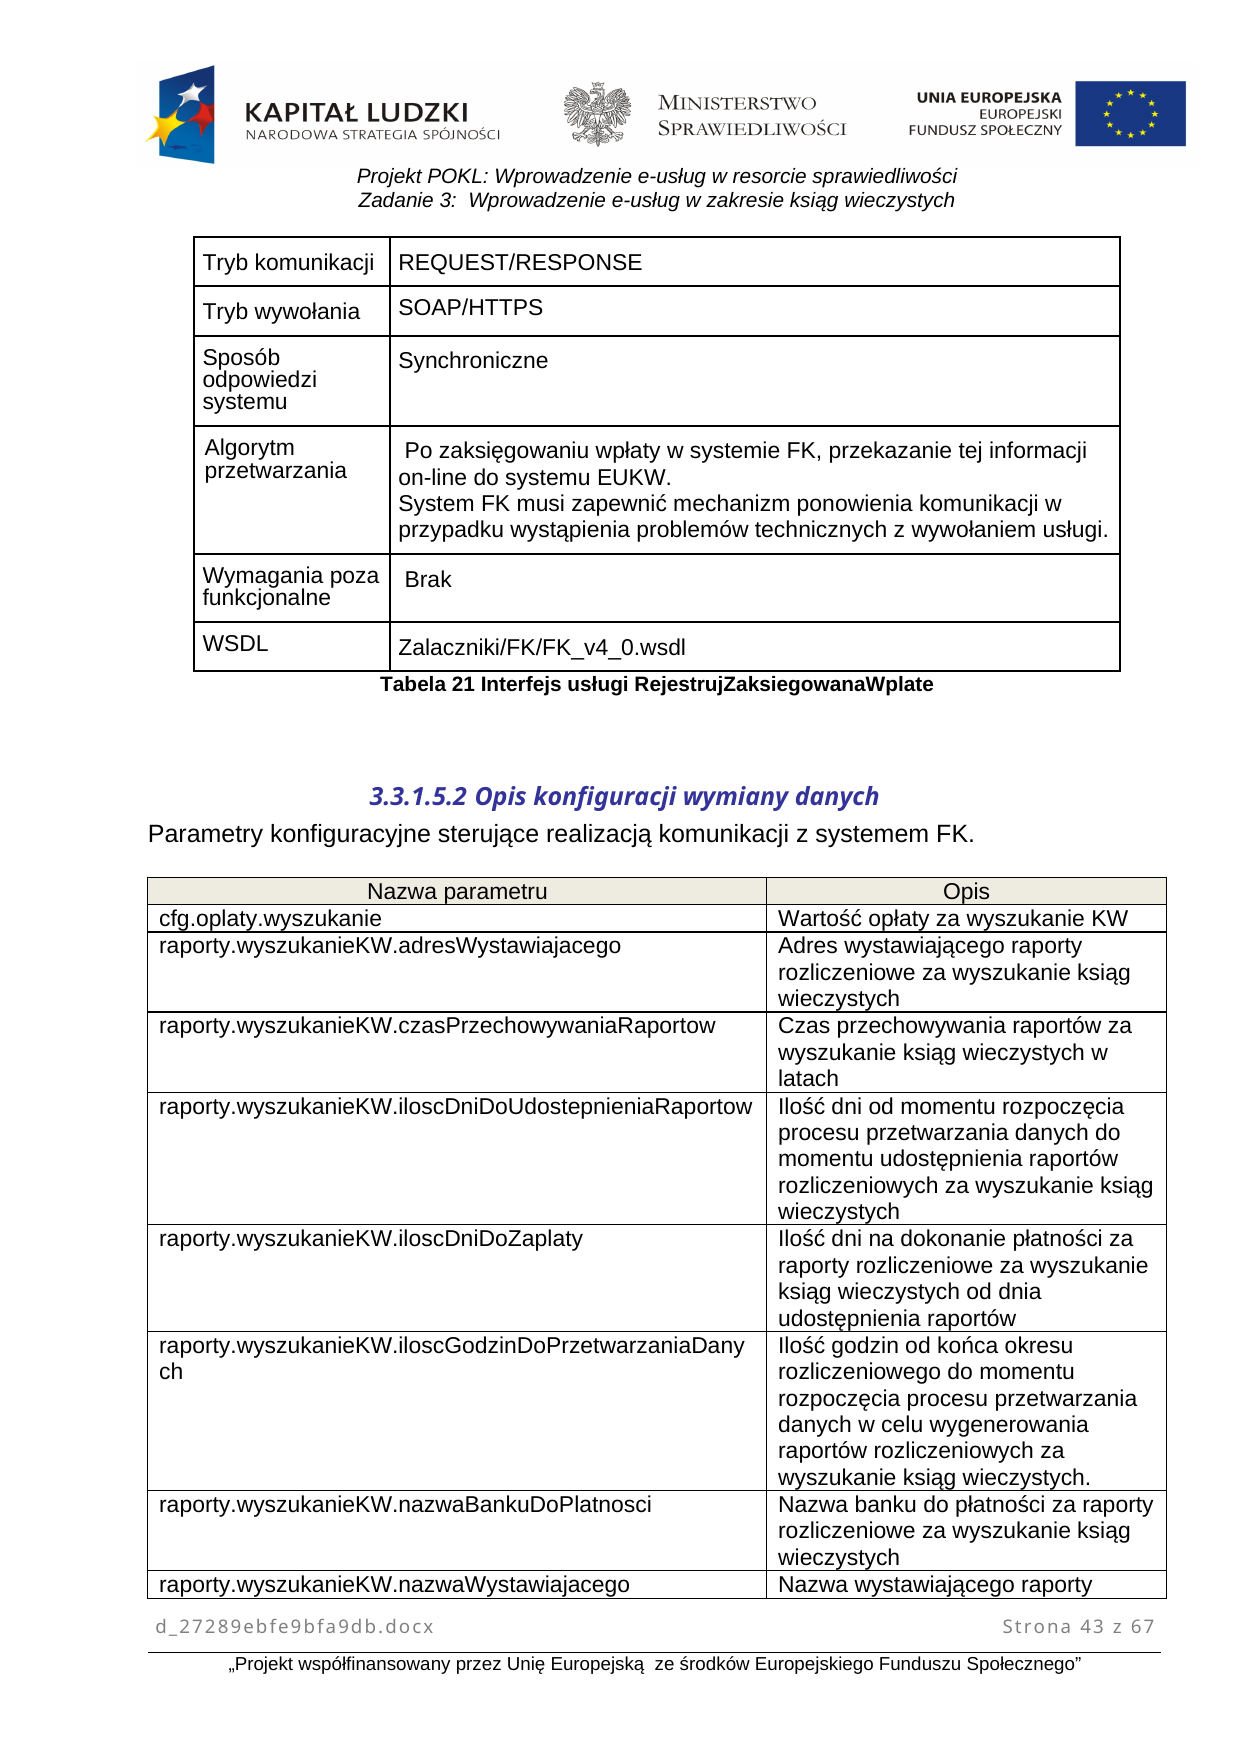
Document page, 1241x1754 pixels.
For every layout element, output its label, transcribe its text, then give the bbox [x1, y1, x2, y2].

table_cell raporty.wyszukanieKW.czasPrzechowywaniaRaportow [148, 1013, 766, 1092]
table_cell REQUEST/RESPONSE [391, 238, 1119, 285]
table_cell Algorytm przetwarzania [195, 427, 389, 553]
picture [135, 60, 1200, 168]
table_cell SOAP/HTTPS [391, 287, 1119, 334]
table_cell Tryb wywołania [195, 287, 389, 334]
table_cell Wymagania poza funkcjonalne [195, 555, 389, 621]
table_cell raporty.wyszukanieKW.iloscDniDoUdostepnieniaRaportow [148, 1093, 766, 1224]
table_cell WSDL [195, 623, 389, 670]
table_cell Ilość dni na dokonanie płatności za raporty rozliczeniowe za wyszukanie ksiąg wieczystych od dnia udostępnienia raportów [767, 1225, 1166, 1331]
table_cell Ilość godzin od końca okresu rozliczeniowego do momentu rozpoczęcia procesu przetwarzania danych w celu wygenerowania raportów rozliczeniowych za wyszukanie ksiąg wieczystych. [767, 1332, 1166, 1490]
text Parametry konfiguracyjne sterujące realizacją komunikacji z systemem FK. [148, 819, 1166, 848]
table_cell Nazwa banku do płatności za raporty rozliczeniowe za wyszukanie ksiąg wieczystych [767, 1491, 1166, 1570]
table_cell Nazwa wystawiającego raporty rozliczeniowe za wyszukanie ksiąg wieczystych [767, 1571, 1166, 1597]
table_cell Brak [391, 555, 1119, 621]
table_cell raporty.wyszukanieKW.nazwaWystawiajacego [148, 1571, 766, 1597]
table_cell Tryb komunikacji [195, 238, 389, 285]
subtitle Opis konfiguracji wymiany danych [369, 779, 1166, 813]
table_cell Sposób odpowiedzi systemu [195, 337, 389, 425]
table_cell cfg.oplaty.wyszukanie [148, 905, 766, 931]
table_cell Ilość dni od momentu rozpoczęcia procesu przetwarzania danych do momentu udostępnienia raportów rozliczeniowych za wyszukanie ksiąg wieczystych [767, 1093, 1166, 1224]
table_header Nazwa parametru [148, 878, 766, 904]
table_cell Adres wystawiającego raporty rozliczeniowe za wyszukanie ksiąg wieczystych [767, 933, 1166, 1011]
table_cell raporty.wyszukanieKW.adresWystawiajacego [148, 933, 766, 1011]
table_cell Wartość opłaty za wyszukanie KW [767, 905, 1166, 931]
table_cell Po zaksięgowaniu wpłaty w systemie FK, przekazanie tej informacji on-line do systemu EUKW. System FK musi zapewnić mechanizm ponowienia komunikacji w przypadku wystąpienia problemów technicznych z wywołaniem usługi. [391, 427, 1119, 553]
table_cell Czas przechowywania raportów za wyszukanie ksiąg wieczystych w latach [767, 1013, 1166, 1092]
table_cell Zalaczniki/FK/FK_v4_0.wsdl [391, 623, 1119, 670]
table_cell Synchroniczne [391, 337, 1119, 425]
table_cell raporty.wyszukanieKW.nazwaBankuDoPlatnosci [148, 1491, 766, 1570]
table_cell raporty.wyszukanieKW.iloscDniDoZaplaty [148, 1225, 766, 1331]
table_cell raporty.wyszukanieKW.iloscGodzinDoPrzetwarzaniaDanych [148, 1332, 766, 1490]
table_header Opis [767, 878, 1166, 904]
